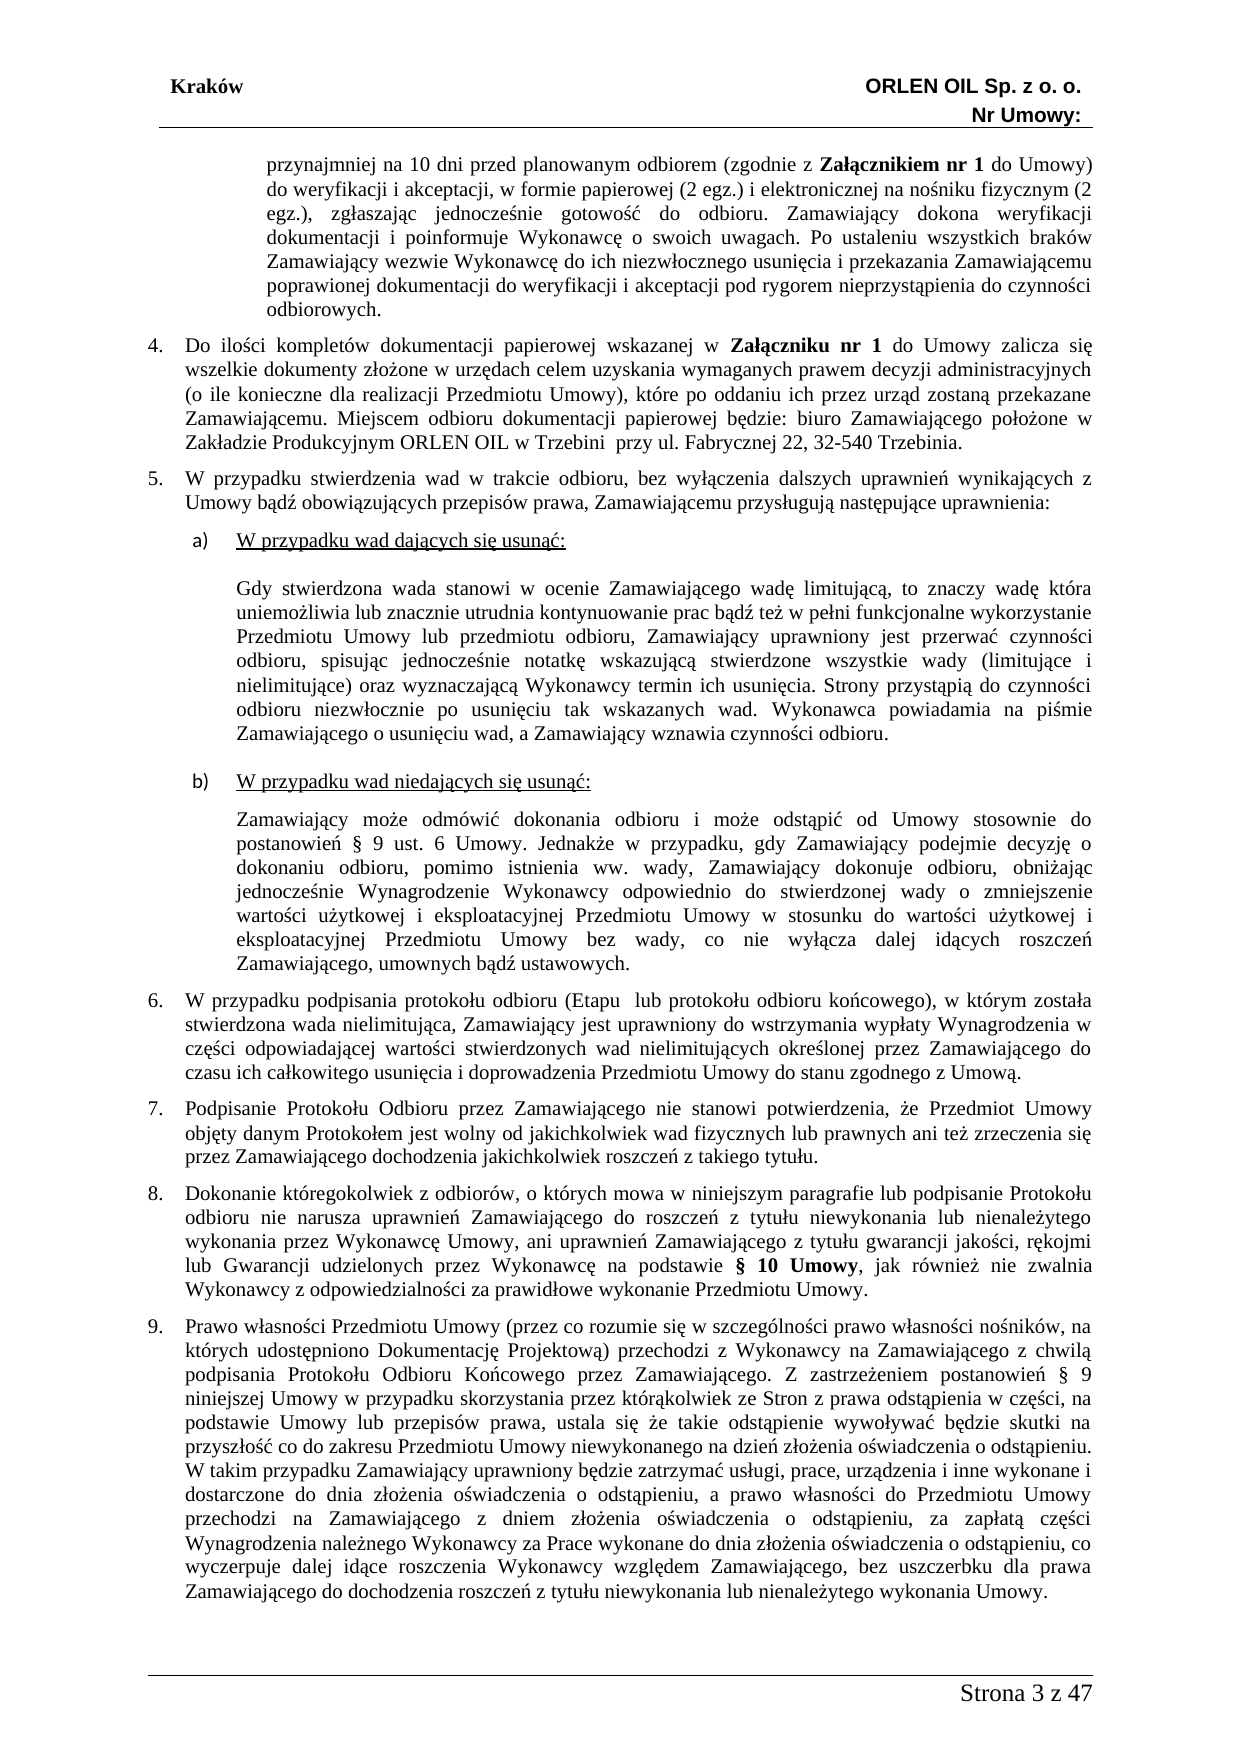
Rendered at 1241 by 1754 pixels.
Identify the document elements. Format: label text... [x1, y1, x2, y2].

list W przypadku podpisania protokołu odbioru (Etapu lub protokołu odbioru końcowego), w którym została stwierdzona wada nielimitująca, Zamawiający jest uprawniony do wstrzymania wypłaty Wynagrodzenia w części odpowiadającej wartości stwierdzonych wad nielimitujących określonej przez Zamawiającego do czasu ich całkowitego usunięcia i doprowadzenia Przedmiotu Umowy do stanu zgodnego z Umową. [148, 988, 1093, 1084]
list Podpisanie Protokołu Odbioru przez Zamawiającego nie stanowi potwierdzenia, że Przedmiot Umowy objęty danym Protokołem jest wolny od jakichkolwiek wad fizycznych lub prawnych ani też zrzeczenia się przez Zamawiającego dochodzenia jakichkolwiek roszczeń z takiego tytułu. [148, 1096, 1093, 1168]
text Gdy stwierdzona wada stanowi w ocenie Zamawiającego wadę limitującą, to znaczy wadę która uniemożliwia lub znacznie utrudnia kontynuowanie prac bądź też w pełni funkcjonalne wykorzystanie Przedmiotu Umowy lub przedmiotu odbioru, Zamawiający uprawniony jest przerwać czynności odbioru, spisując jednocześnie notatkę wskazującą stwierdzone wszystkie wady (limitujące i nielimitujące) oraz wyznaczającą Wykonawcy termin ich usunięcia. Strony przystąpią do czynności odbioru niezwłocznie po usunięciu tak wskazanych wad. Wykonawca powiadamia na piśmie Zamawiającego o usunięciu wad, a Zamawiający wznawia czynności odbioru. [236, 552, 1093, 745]
list Do ilości kompletów dokumentacji papierowej wskazanej w Załączniku nr 1 do Umowy zalicza się wszelkie dokumenty złożone w urzędach celem uzyskania wymaganych prawem decyzji administracyjnych (o ile konieczne dla realizacji Przedmiotu Umowy), które po oddaniu ich przez urząd zostaną przekazane Zamawiającemu. Miejscem odbioru dokumentacji papierowej będzie: biuro Zamawiającego położone w Zakładzie Produkcyjnym ORLEN OIL w Trzebini przy ul. Fabrycznej 22, 32-540 Trzebinia. [148, 333, 1093, 454]
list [229, 152, 1093, 321]
list Prawo własności Przedmiotu Umowy (przez co rozumie się w szczególności prawo własności nośników, na których udostępniono Dokumentację Projektową) przechodzi z Wykonawcy na Zamawiającego z chwilą podpisania Protokołu Odbioru Końcowego przez Zamawiającego. Z zastrzeżeniem postanowień § 9 niniejszej Umowy w przypadku skorzystania przez którąkolwiek ze Stron z prawa odstąpienia w części, na podstawie Umowy lub przepisów prawa, ustala się że takie odstąpienie wywoływać będzie skutki na przyszłość co do zakresu Przedmiotu Umowy niewykonanego na dzień złożenia oświadczenia o odstąpieniu. W takim przypadku Zamawiający uprawniony będzie zatrzymać usługi, prace, urządzenia i inne wykonane i dostarczone do dnia złożenia oświadczenia o odstąpieniu, a prawo własności do Przedmiotu Umowy przechodzi na Zamawiającego z dniem złożenia oświadczenia o odstąpieniu, za zapłatą części Wynagrodzenia należnego Wykonawcy za Prace wykonane do dnia złożenia oświadczenia o odstąpieniu, co wyczerpuje dalej idące roszczenia Wykonawcy względem Zamawiającego, bez uszczerbku dla prawa Zamawiającego do dochodzenia roszczeń z tytułu niewykonania lub nienależytego wykonania Umowy. [148, 1314, 1093, 1603]
text Zamawiający może odmówić dokonania odbioru i może odstąpić od Umowy stosownie do postanowień § 9 ust. 6 Umowy. Jednakże w przypadku, gdy Zamawiający podejmie decyzję o dokonaniu odbioru, pomimo istnienia ww. wady, Zamawiający dokonuje odbioru, obniżając jednocześnie Wynagrodzenie Wykonawcy odpowiednio do stwierdzonej wady o zmniejszenie wartości użytkowej i eksploatacyjnej Przedmiotu Umowy w stosunku do wartości użytkowej i eksploatacyjnej Przedmiotu Umowy bez wady, co nie wyłącza dalej idących roszczeń Zamawiającego, umownych bądź ustawowych. [236, 807, 1093, 975]
list W przypadku wad niedających się usunąć: [192, 769, 1093, 794]
list W przypadku stwierdzenia wad w trakcie odbioru, bez wyłączenia dalszych uprawnień wynikających z Umowy bądź obowiązujących przepisów prawa, Zamawiającemu przysługują następujące uprawnienia: [148, 466, 1093, 514]
list W przypadku wad dających się usunąć: [192, 527, 1093, 552]
list Dokonanie któregokolwiek z odbiorów, o których mowa w niniejszym paragrafie lub podpisanie Protokołu odbioru nie narusza uprawnień Zamawiającego do roszczeń z tytułu niewykonania lub nienależytego wykonania przez Wykonawcę Umowy, ani uprawnień Zamawiającego z tytułu gwarancji jakości, rękojmi lub Gwarancji udzielonych przez Wykonawcę na podstawie § 10 Umowy, jak również nie zwalnia Wykonawcy z odpowiedzialności za prawidłowe wykonanie Przedmiotu Umowy. [148, 1181, 1093, 1301]
